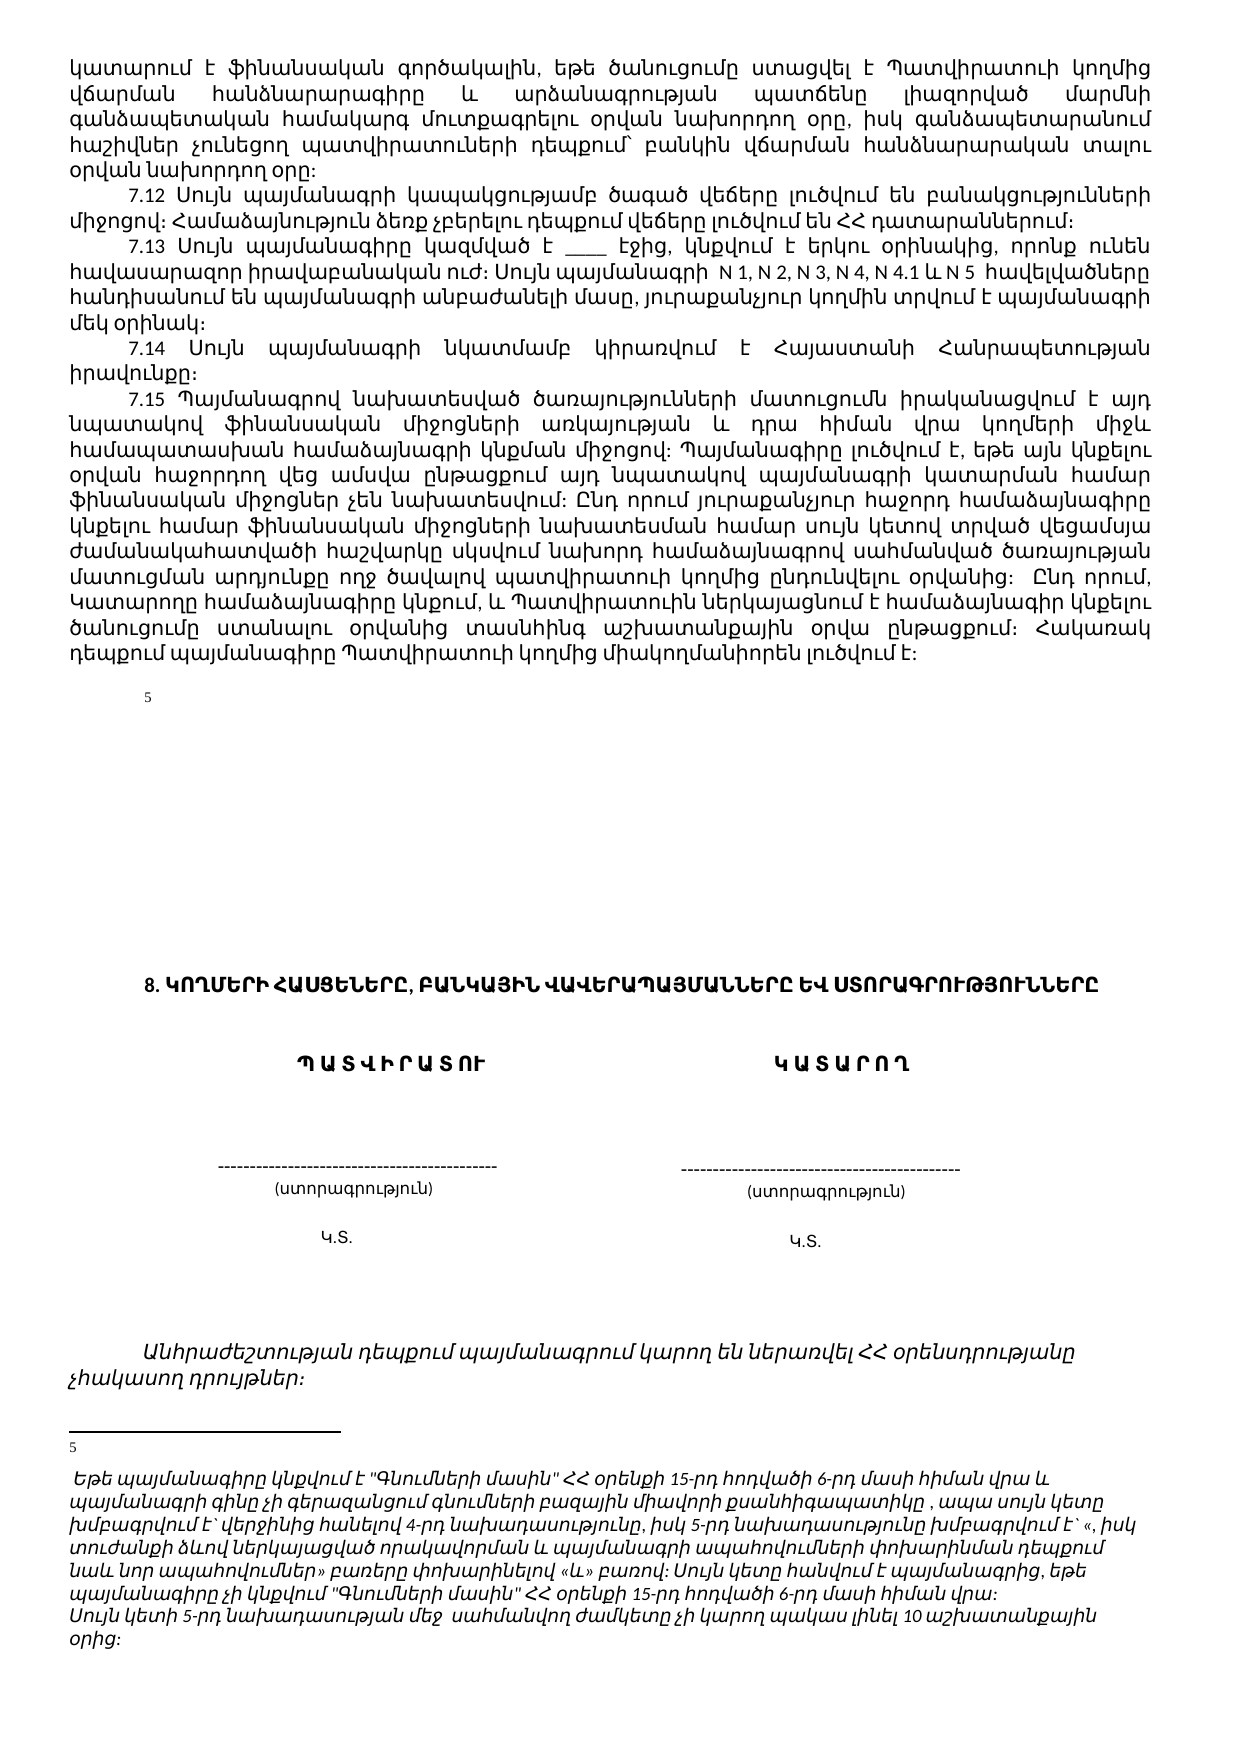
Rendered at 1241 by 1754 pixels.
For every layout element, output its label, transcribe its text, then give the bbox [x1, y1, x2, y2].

text 8. ԿՈՂՄԵՐԻ ՀԱՍՑԵՆԵՐԸ, ԲԱՆԿԱՅԻՆ ՎԱՎԵՐԱՊԱՅՄԱՆՆԵՐԸ ԵՎ ՍՏՈՐԱԳՐՈՒԹՅՈՒՆՆԵՐԸ [69, 972, 1152, 997]
text 7.13 Սույն պայմանագիրը կազմված է ____ էջից, կնքվում է երկու օրինակից, որոնք ունեն հավասարազոր իրավաբանական ուժ։ Սույն պայմանագրի N 1, N 2, N 3, N 4, N 4.1 և N 5 հավելվածները հանդիսանում են պայմանագրի անբաժանելի մասը, յուրաքանչյուր կողմին տրվում է պայմանագրի մեկ օրինակ։ [69, 233, 1152, 335]
text 7.14 Սույն պայմանագրի նկատմամբ կիրառվում է Հայաստանի Հանրապետության իրավունքը։ [69, 335, 1152, 386]
table_header Կ Ա Տ Ա Ր Ո Ղ -------------------------------------------- (ստորագրություն) Կ.Տ. [627, 1051, 1056, 1314]
text 7.15 Պայմանագրով նախատեսված ծառայությունների մատուցումն իրականացվում է այդ նպատակով ֆինանսական միջոցների առկայության և դրա հիման վրա կողմերի միջև համապատասխան համաձայնագրի կնքման միջոցով: Պայմանագիրը լուծվում է, եթե այն կնքելու օրվան հաջորդող վեց ամսվա ընթացքում այդ նպատակով պայմանագրի կատարման համար ֆինանսական միջոցներ չեն նախատեսվում: Ընդ որում յուրաքանչյուր հաջորդ համաձայնագիրը կնքելու համար ֆինանսական միջոցների նախատեսման համար սույն կետով տրված վեցամսյա ժամանակահատվածի հաշվարկը սկսվում նախորդ համաձայնագրով սահմանված ծառայության մատուցման արդյունքը ողջ ծավալով պատվիրատուի կողմից ընդունվելու օրվանից: Ընդ որում, Կատարողը համաձայնագիրը կնքում, և Պատվիրատուին ներկայացնում է համաձայնագիր կնքելու ծանուցումը ստանալու օրվանից տասնհինգ աշխատանքային օրվա ընթացքում։ Հակառակ դեպքում պայմանագիրը Պատվիրատուի կողմից միակողմանիորեն լուծվում է: [69, 386, 1152, 666]
text 7.12 Սույն պայմանագրի կապակցությամբ ծագած վեճերը լուծվում են բանակցությունների միջոցով։ Համաձայնություն ձեռք չբերելու դեպքում վեճերը լուծվում են ՀՀ դատարաններում։ [69, 183, 1152, 233]
text Անհրաժեշտության դեպքում պայմանագրում կարող են ներառվել ՀՀ օրենսդրությանը չհակասող դրույթներ։ [69, 1339, 1152, 1390]
table_header Պ Ա Տ Վ Ի Ր Ա Տ ՈՒ -------------------------------------------- (ստորագրություն) Կ.Տ. [155, 1051, 627, 1314]
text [69, 56, 1152, 183]
